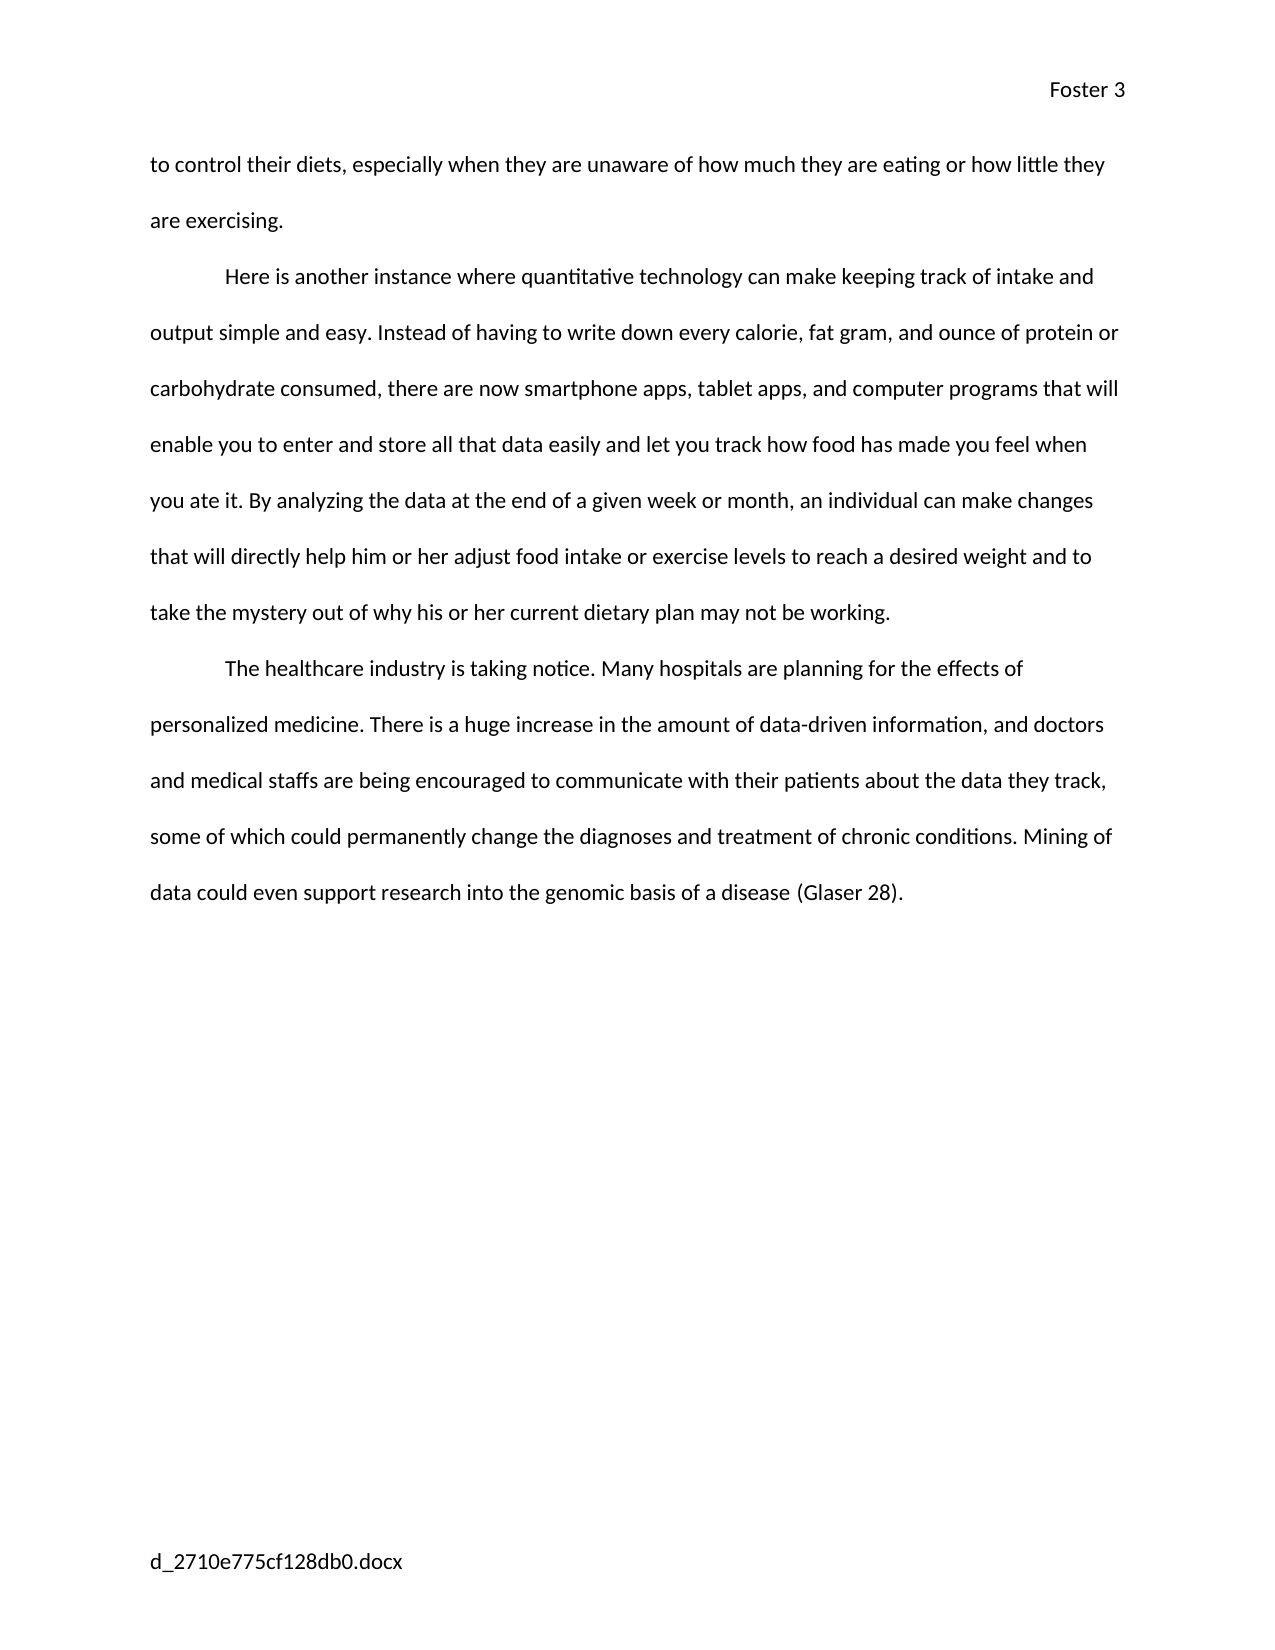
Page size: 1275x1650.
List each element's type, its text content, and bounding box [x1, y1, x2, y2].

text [150, 150, 1125, 234]
text The healthcare industry is taking notice. Many hospitals are planning for the effects of personalized medicine. There is a huge increase in the amount of data-driven information, and doctors and medical staffs are being encouraged to communicate with their patients about the data they track, some of which could permanently change the diagnoses and treatment of chronic conditions. Mining of data could even support research into the genomic basis of a disease. [150, 654, 1125, 907]
text Here is another instance where quantitative technology can make keeping track of intake and output simple and easy. Instead of having to write down every calorie, fat gram, and ounce of protein or carbohydrate consumed, there are now smartphone apps, tablet apps, and computer programs that will enable you to enter and store all that data easily and let you track how food has made you feel when you ate it. By analyzing the data at the end of a given week or month, an individual can make changes that will directly help him or her adjust food intake or exercise levels to reach a desired weight and to take the mystery out of why his or her current dietary plan may not be working. [150, 262, 1125, 626]
